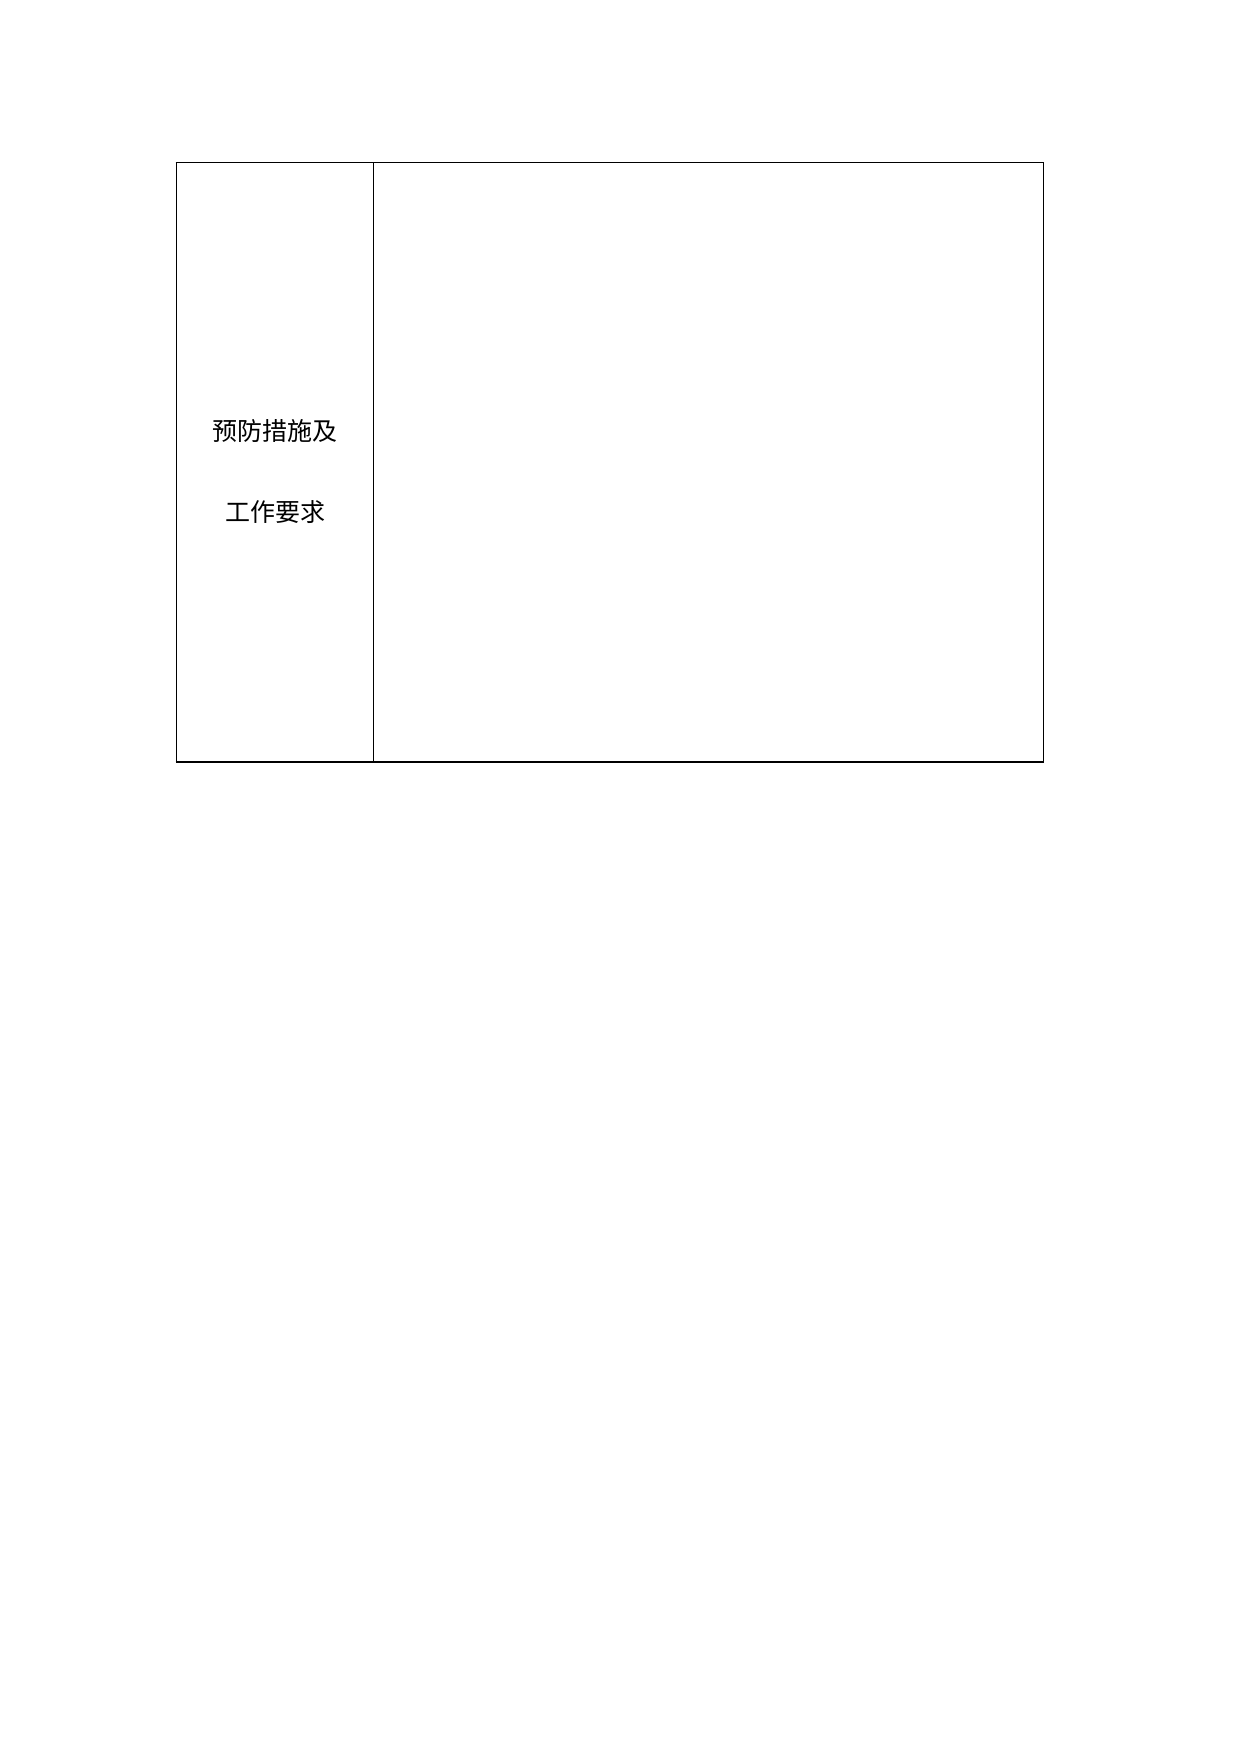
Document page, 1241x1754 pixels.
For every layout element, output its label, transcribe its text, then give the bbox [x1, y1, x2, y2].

table_cell 预防措施及 工作要求 [177, 163, 373, 761]
table_cell [374, 163, 1043, 761]
